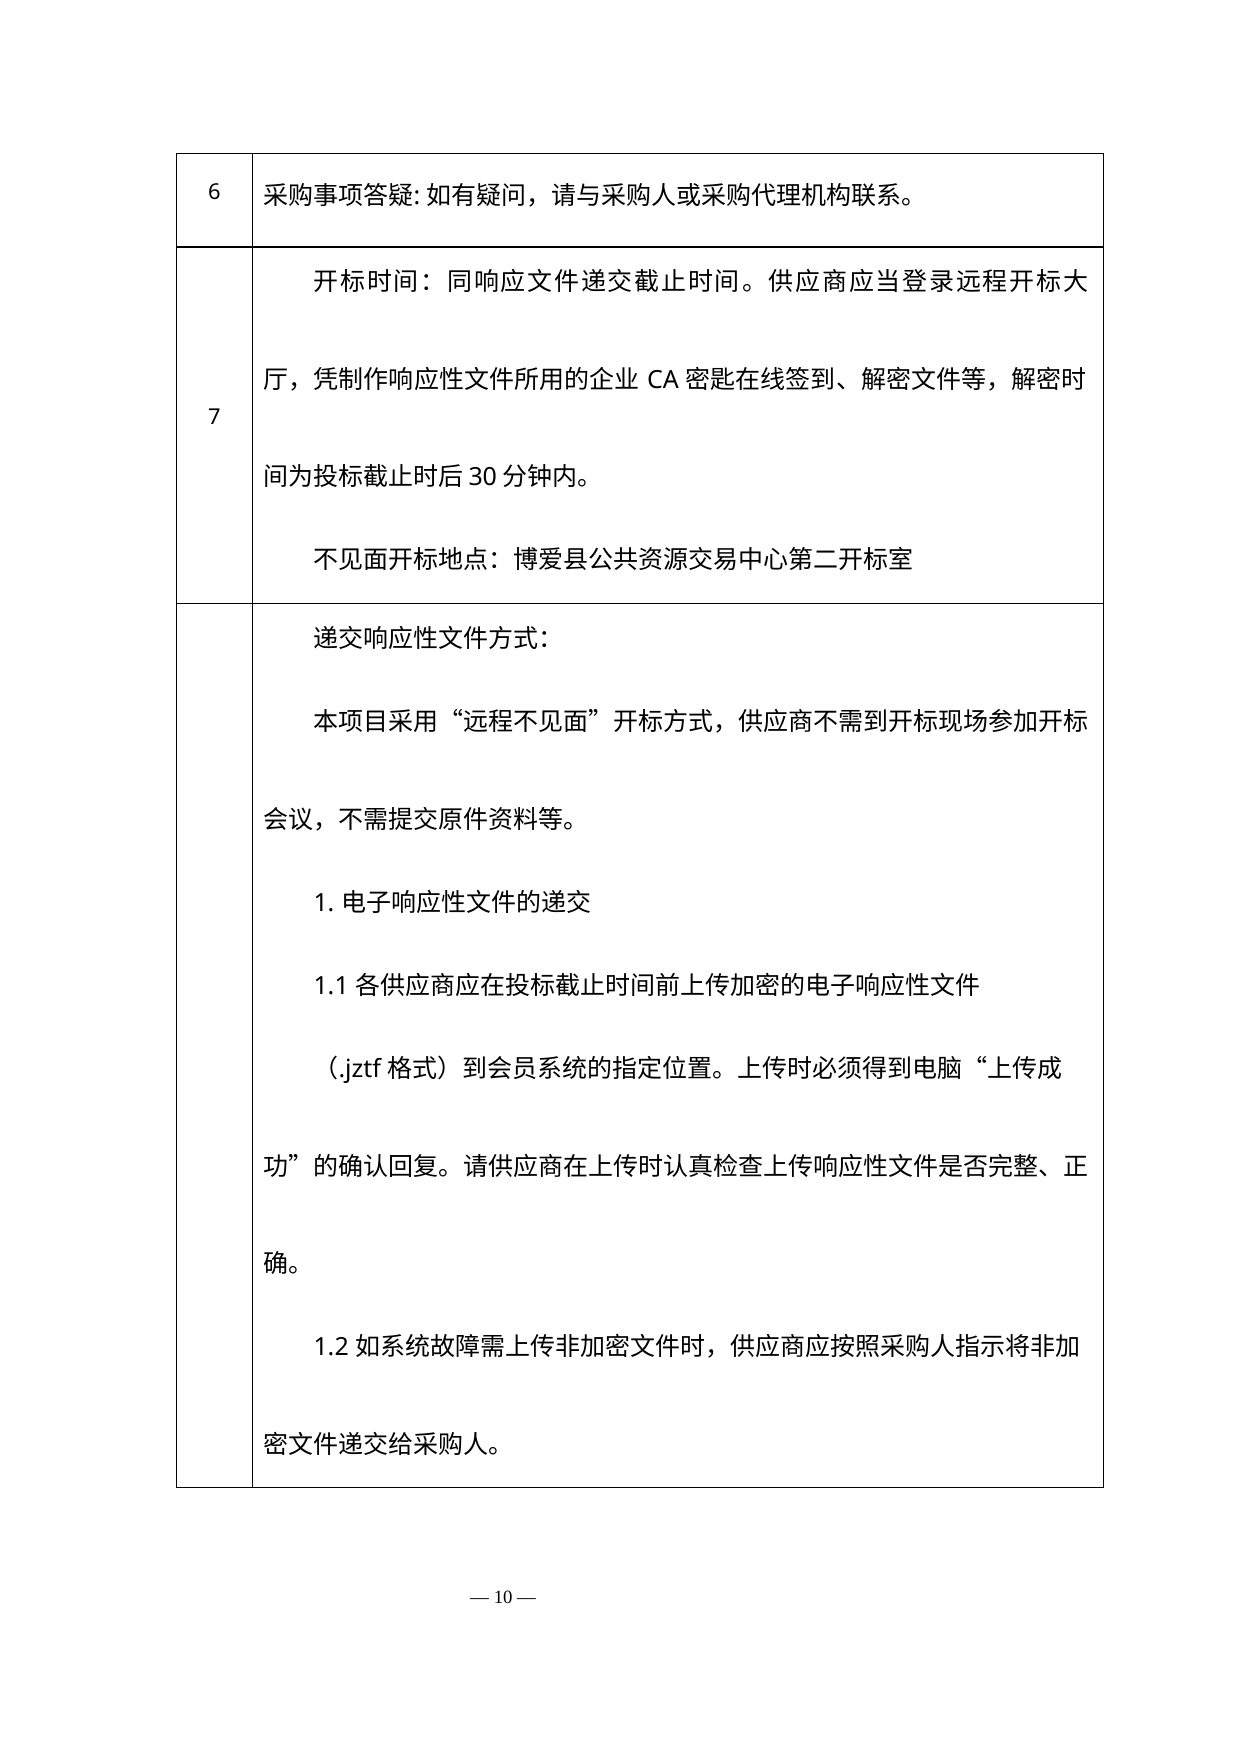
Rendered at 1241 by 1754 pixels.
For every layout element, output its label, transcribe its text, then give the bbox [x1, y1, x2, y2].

table_cell 采购事项答疑: 如有疑问，请与采购人或采购代理机构联系。 [253, 154, 1103, 246]
table_cell 递交响应性文件方式： 本项目采用“远程不见面”开标方式，供应商不需到开标现场参加开标会议，不需提交原件资料等。 电子响应性文件的递交 1.1 各供应商应在投标截止时间前上传加密的电子响应性文件 （.jztf 格式）到会员系统的指定位置。上传时必须得到电脑“上传成功”的确认回复。请供应商在上传时认真检查上传响应性文件是否完整、正确。 1.2 如系统故障需上传非加密文件时，供应商应按照采购人指示将非加密文件递交给采购人。 [253, 604, 1103, 1487]
table_cell [177, 604, 252, 1487]
table_cell 6 [177, 154, 252, 246]
table_cell 开标时间：同响应文件递交截止时间。供应商应当登录远程开标大厅，凭制作响应性文件所用的企业 CA 密匙在线签到、解密文件等，解密时间为投标截止时后30分钟内。 不见面开标地点：博爱县公共资源交易中心第二开标室 [253, 248, 1103, 603]
table_cell 7 [177, 248, 252, 603]
